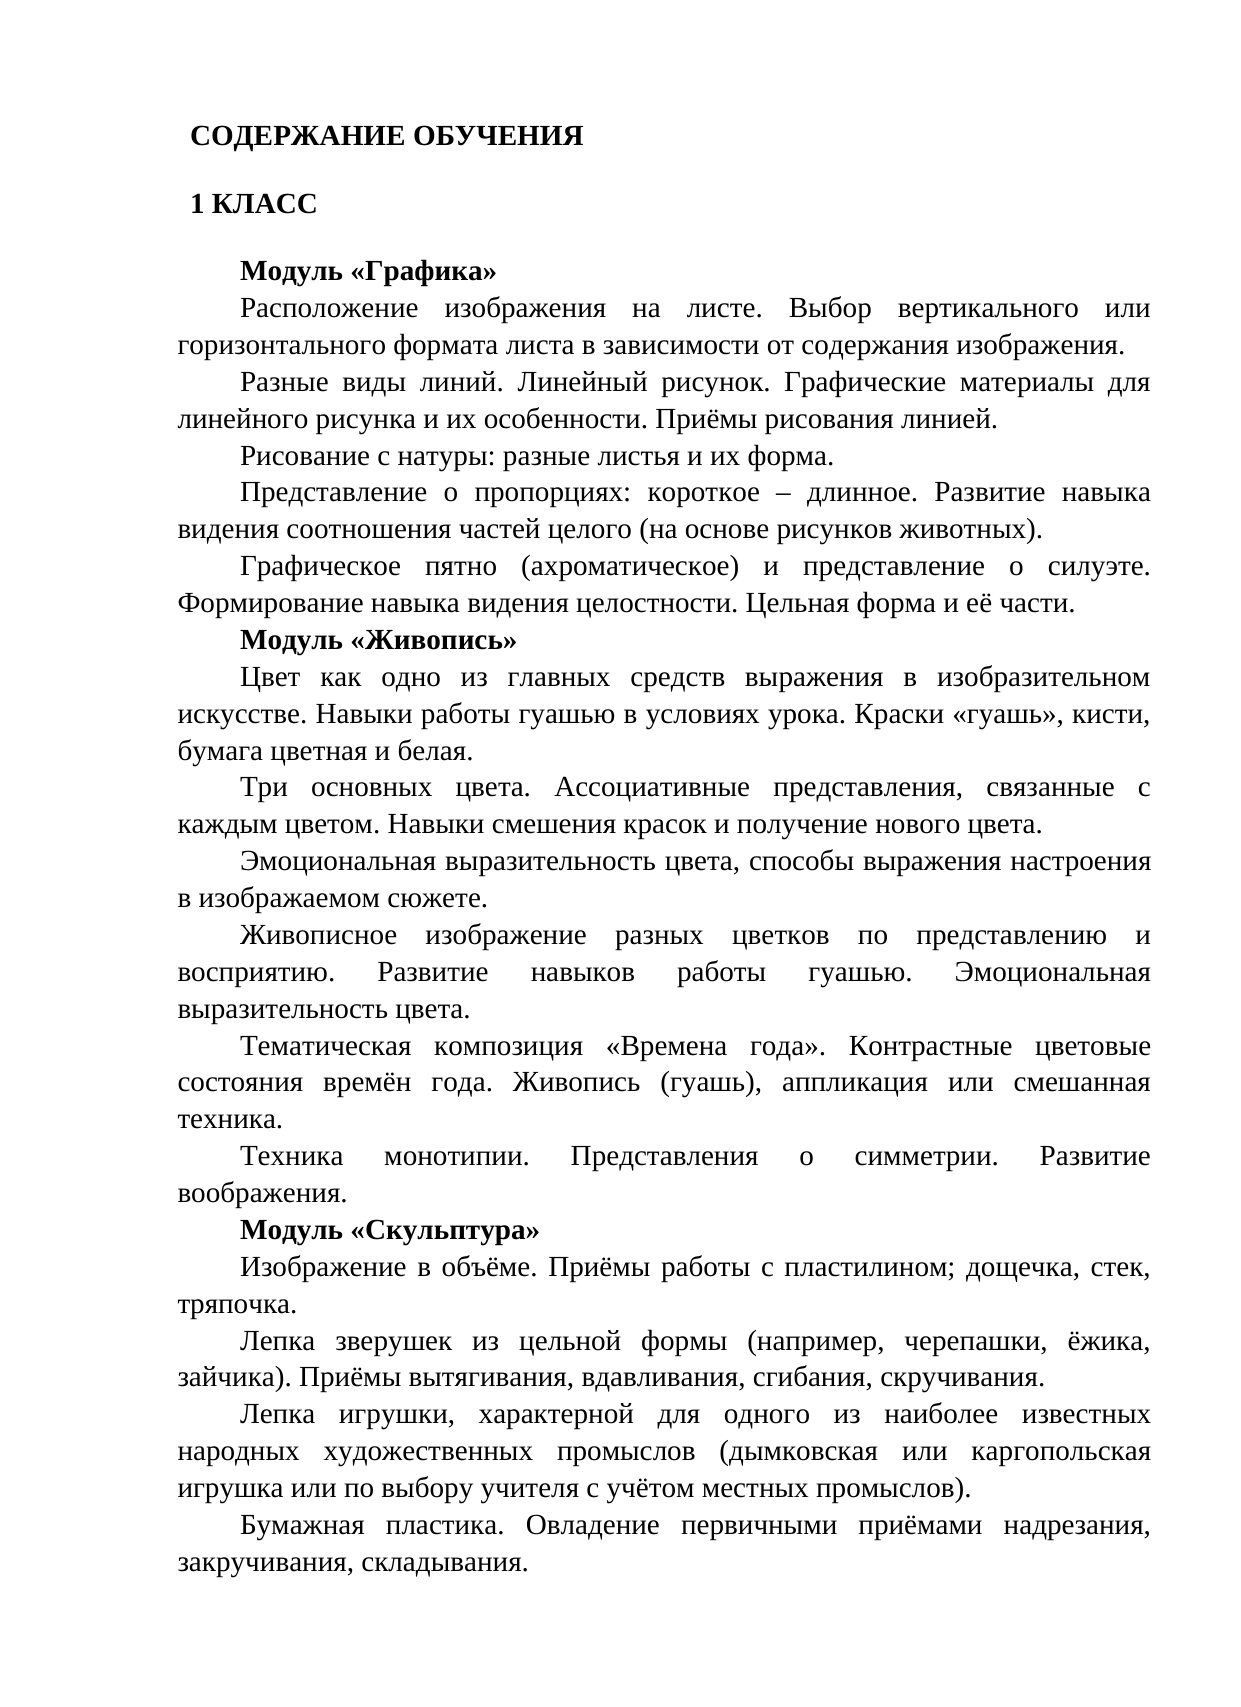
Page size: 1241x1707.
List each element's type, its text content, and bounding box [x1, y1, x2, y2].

text Тематическая композиция «Времена года». Контрастные цветовые состояния времён года. Живопись (гуашь), аппликация или смешанная техника. [177, 1028, 1152, 1135]
text Лепка игрушки, характерной для одного из наиболее известных народных художественных промыслов (дымковская или каргопольская игрушка или по выбору учителя с учётом местных промыслов). [177, 1396, 1152, 1504]
text Модуль «Графика» [177, 253, 1152, 287]
text Представление о пропорциях: короткое – длинное. Развитие навыка видения соотношения частей целого (на основе рисунков животных). [177, 474, 1152, 545]
text Изображение в объёме. Приёмы работы с пластилином; дощечка, стек, тряпочка. [177, 1249, 1152, 1319]
text Техника монотипии. Представления о симметрии. Развитие воображения. [177, 1138, 1152, 1209]
text Разные виды линий. Линейный рисунок. Графические материалы для линейного рисунка и их особенности. Приёмы рисования линией. [177, 364, 1152, 434]
text Рисование с натуры: разные листья и их форма. [177, 438, 1152, 471]
text 1 КЛАСС [190, 186, 1152, 219]
text Эмоциональная выразительность цвета, способы выражения настроения в изображаемом сюжете. [177, 843, 1152, 914]
text Модуль «Скульптура» [177, 1212, 1152, 1246]
text Цвет как одно из главных средств выражения в изобразительном искусстве. Навыки работы гуашью в условиях урока. Краски «гуашь», кисти, бумага цветная и белая. [177, 659, 1152, 766]
text Расположение изображения на листе. Выбор вертикального или горизонтального формата листа в зависимости от содержания изображения. [177, 290, 1152, 361]
text Три основных цвета. Ассоциативные представления, связанные с каждым цветом. Навыки смешения красок и получение нового цвета. [177, 769, 1152, 840]
text Графическое пятно (ахроматическое) и представление о силуэте. Формирование навыка видения целостности. Цельная форма и её части. [177, 548, 1152, 619]
text Модуль «Живопись» [177, 622, 1152, 656]
text Бумажная пластика. Овладение первичными приёмами надрезания, закручивания, складывания. [177, 1507, 1152, 1577]
text Лепка зверушек из цельной формы (например, черепашки, ёжика, зайчика). Приёмы вытягивания, вдавливания, сгибания, скручивания. [177, 1323, 1152, 1393]
text Живописное изображение разных цветков по представлению и восприятию. Развитие навыков работы гуашью. Эмоциональная выразительность цвета. [177, 917, 1152, 1024]
text СОДЕРЖАНИЕ ОБУЧЕНИЯ [190, 118, 1152, 152]
